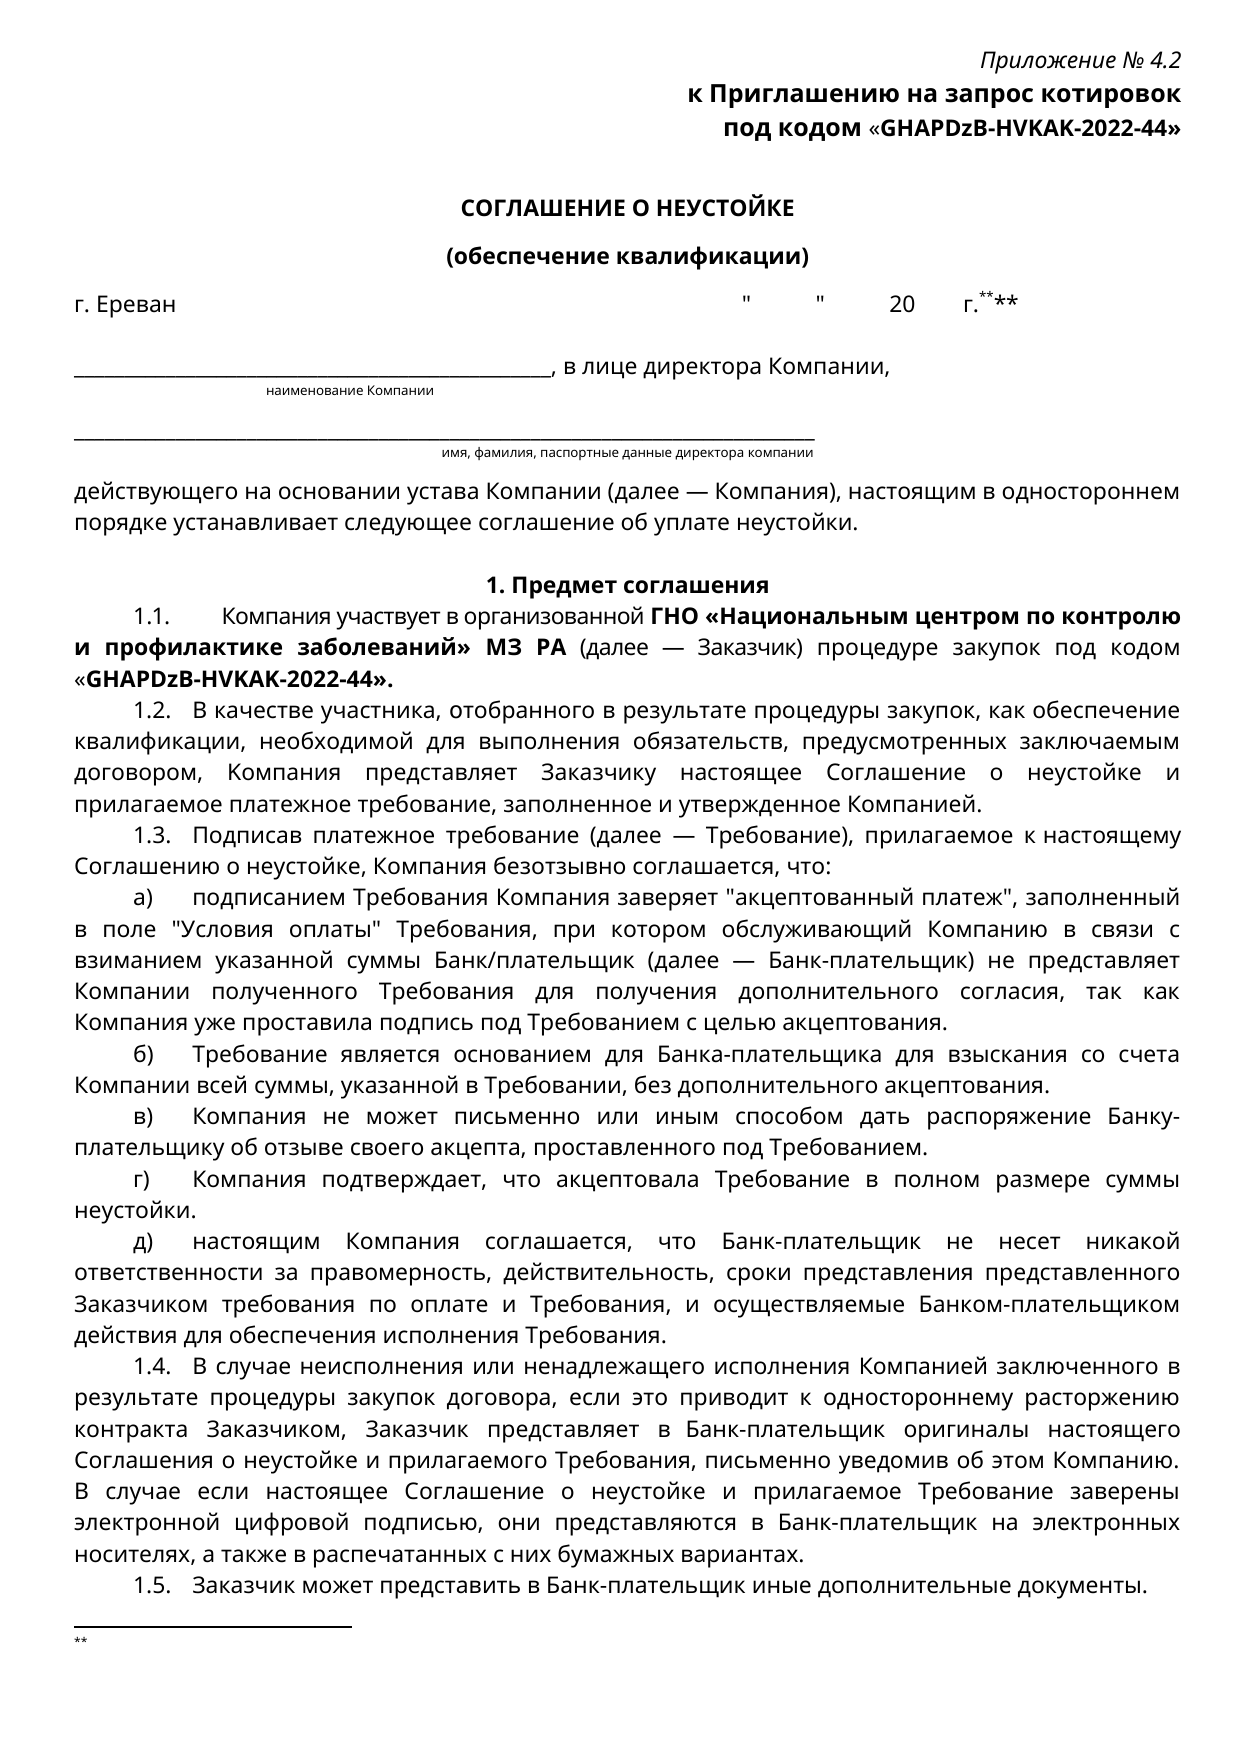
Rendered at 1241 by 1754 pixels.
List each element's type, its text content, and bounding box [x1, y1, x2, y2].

text _______________________________________________, в лице директора Компании, [74, 350, 1181, 381]
table_header г. Ереван [63, 288, 561, 319]
text 1.1. Компания участвует в организованной ГНО «Национальным центром по контролю и профилактике заболеваний» МЗ РА (далее — Заказчик) процедуре закупок под кодом «GHAPDzB-HVKAK-2022-44». [74, 600, 1181, 694]
text СОГЛАШЕНИЕ О НЕУСТОЙКЕ [74, 192, 1181, 223]
table_header " " 20 г.** [561, 288, 1030, 319]
text 1.5. Заказчик может представить в Банк-плательщик иные дополнительные документы. [74, 1569, 1181, 1600]
text г) Компания подтверждает, что акцептовала Требование в полном размере суммы неустойки. [74, 1162, 1181, 1225]
text (обеспечение квалификации) [74, 239, 1181, 271]
text 1. Предмет соглашения [74, 569, 1181, 600]
text д) настоящим Компания соглашается, что Банк-плательщик не несет никакой ответственности за правомерность, действительность, сроки представления представленного Заказчиком требования по оплате и Требования, и осуществляемые Банком-плательщиком действия для обеспечения исполнения Требования. [74, 1225, 1181, 1350]
text Приложение № 4.2 [74, 44, 1181, 76]
text наименование Компании [266, 381, 1181, 412]
text действующего на основании устава Компании (далее — Компания), настоящим в одностороннем порядке устанавливает следующее соглашение об уплате неустойки. [74, 475, 1181, 537]
text 1.4. В случае неисполнения или ненадлежащего исполнения Компанией заключенного в результате процедуры закупок договора, если это приводит к одностороннему расторжению контракта Заказчиком, Заказчик представляет в Банк-плательщик оригиналы настоящего Соглашения о неустойке и прилагаемого Требования, письменно уведомив об этом Компанию. В случае если настоящее Соглашение о неустойке и прилагаемое Требование заверены электронной цифровой подписью, они представляются в Банк-плательщик на электронных носителях, а также в распечатанных с них бумажных вариантах. [74, 1350, 1181, 1569]
text к Приглашению на запрос котировок под кодом «GHAPDzB-HVKAK-2022-44» [74, 76, 1181, 144]
text 1.3. Подписав платежное требование (далее — Требование), прилагаемое к настоящему Соглашению о неустойке, Компания безотзывно соглашается, что: [74, 819, 1181, 881]
text б) Требование является основанием для Банка-плательщика для взыскания со счета Компании всей суммы, указанной в Требовании, без дополнительного акцептования. [74, 1037, 1181, 1100]
text _________________________________________________________________________ [74, 412, 1181, 444]
text 1.2. В качестве участника, օтобранного в результате процедуры закупок, как обеспечение квалификации, необходимой для выполнения обязательств, предусмотренных заключаемым договором, Kомпания представляет Заказчику настоящее Соглашение о неустойке и прилагаемое платежное требование, заполненное и утвержденное Компанией. [74, 694, 1181, 819]
text а) подписанием Требования Компания заверяет "акцептованный платеж", заполненный в поле "Условия оплаты" Требования, при котором обслуживающий Компанию в связи с взиманием указанной суммы Банк/плательщик (далее — Банк-плательщик) не представляет Компании полученного Требования для получения дополнительного согласия, так как Компания уже проставила подпись под Требованием с целью акцептования. [74, 881, 1181, 1037]
text в) Компания не может письменно или иным способом дать распоряжение Банку-плательщику об отзыве своего акцепта, проставленного под Требованием. [74, 1100, 1181, 1162]
text имя, фамилия, паспортные данные директора компании [74, 444, 1181, 475]
